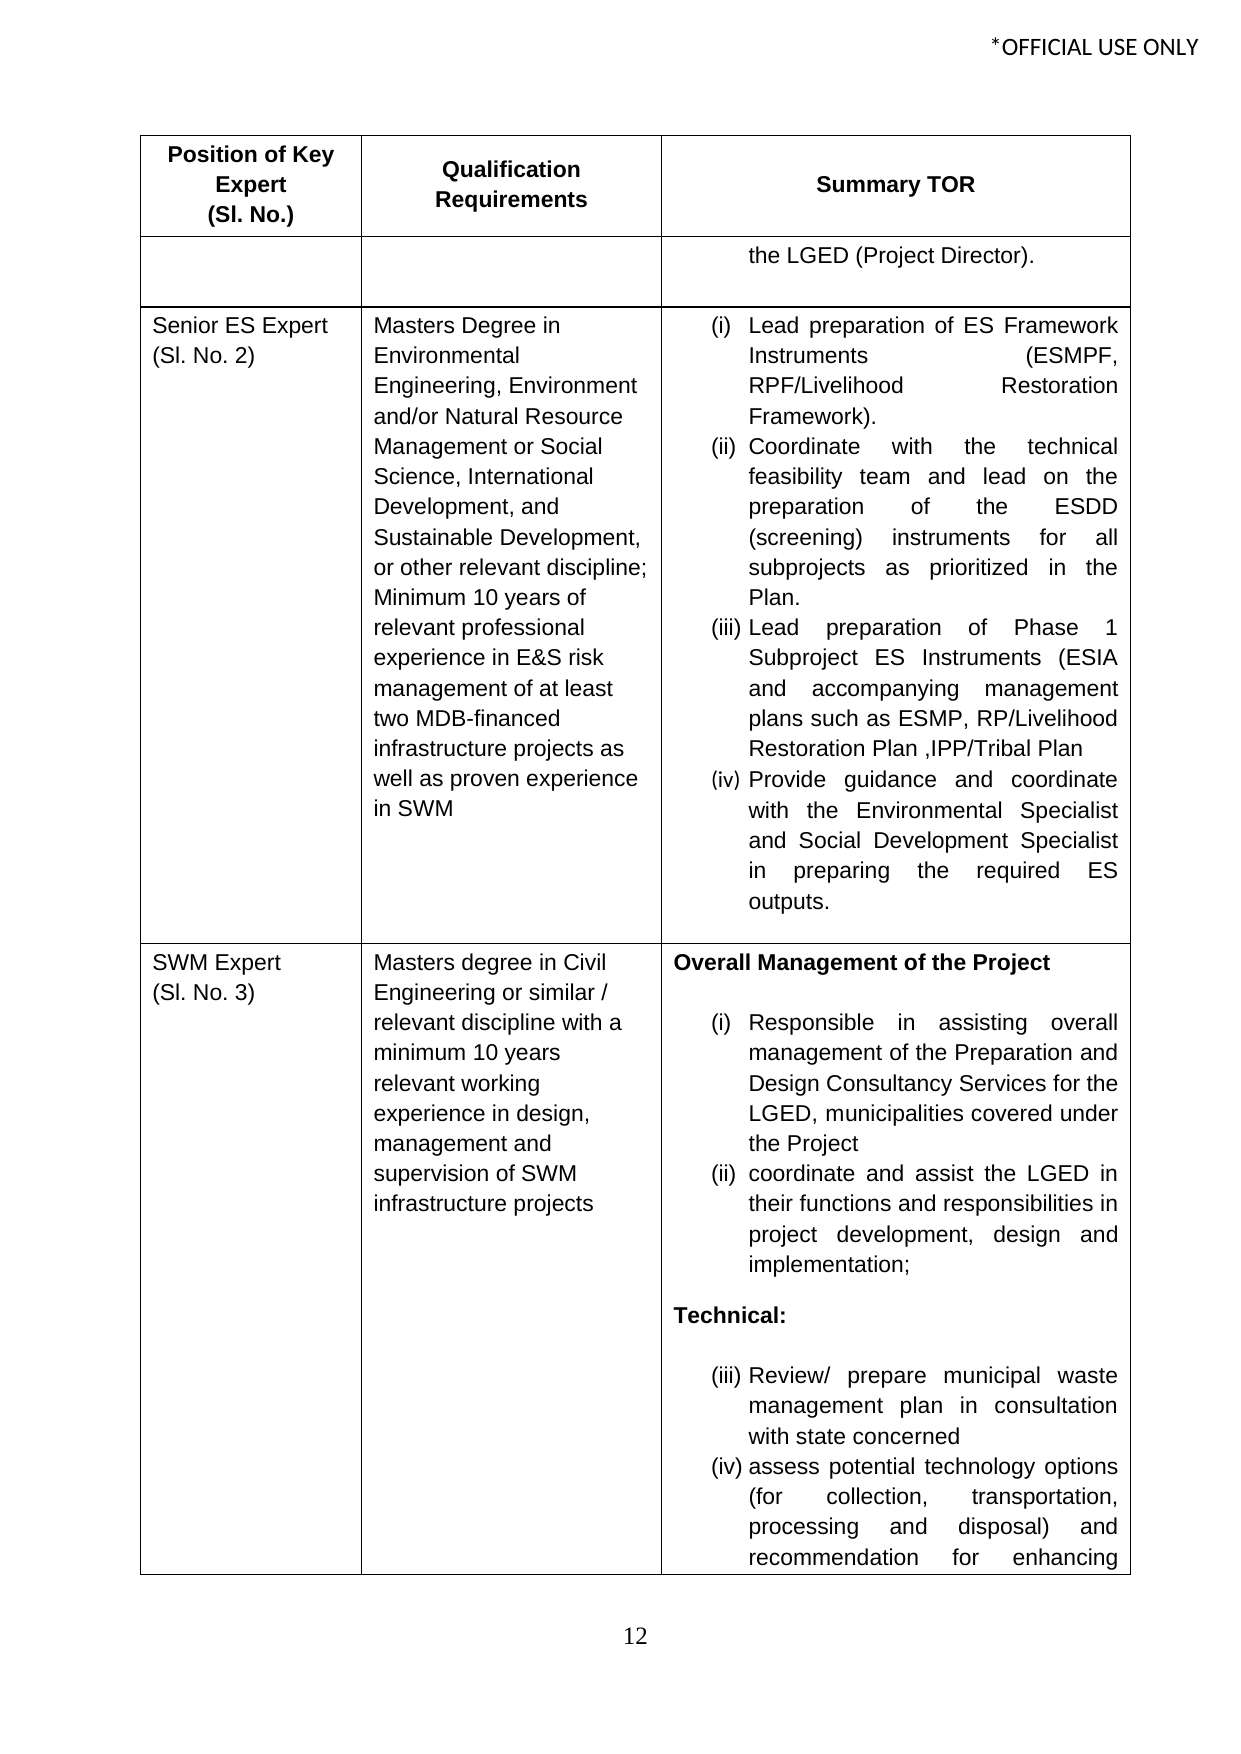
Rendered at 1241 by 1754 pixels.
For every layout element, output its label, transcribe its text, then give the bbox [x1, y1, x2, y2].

table_header Qualification Requirements [362, 136, 661, 236]
table_header Position of Key Expert (Sl. No.) [141, 136, 361, 236]
table_cell SWM Expert (Sl. No. 3) [141, 944, 361, 1574]
table_header Summary TOR [662, 136, 1130, 236]
table_cell Masters Degree in Environmental Engineering, Environment and/or Natural Resource Management or Social Science, International Development, and Sustainable Development, or other relevant discipline; Minimum 10 years of relevant professional experience in E&S risk management of at least two MDB-financed infrastructure projects as well as proven experience in SWM [362, 308, 661, 943]
table_cell Lead preparation of ES Framework Instruments (ESMPF, RPF/Livelihood Restoration Framework). Coordinate with the technical feasibility team and lead on the preparation of the ESDD (screening) instruments for all subprojects as prioritized in the Plan. Lead preparation of Phase 1 Subproject ES Instruments (ESIA and accompanying management plans such as ESMP, RP/Livelihood Restoration Plan ,IPP/Tribal Plan Provide guidance and coordinate with the Environmental Specialist and Social Development Specialist in preparing the required ES outputs. [662, 308, 1130, 943]
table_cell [362, 944, 661, 1574]
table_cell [362, 237, 661, 306]
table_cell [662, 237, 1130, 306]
table_cell Senior ES Expert (Sl. No. 2) [141, 308, 361, 943]
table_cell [141, 237, 361, 306]
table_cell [662, 944, 1130, 1574]
